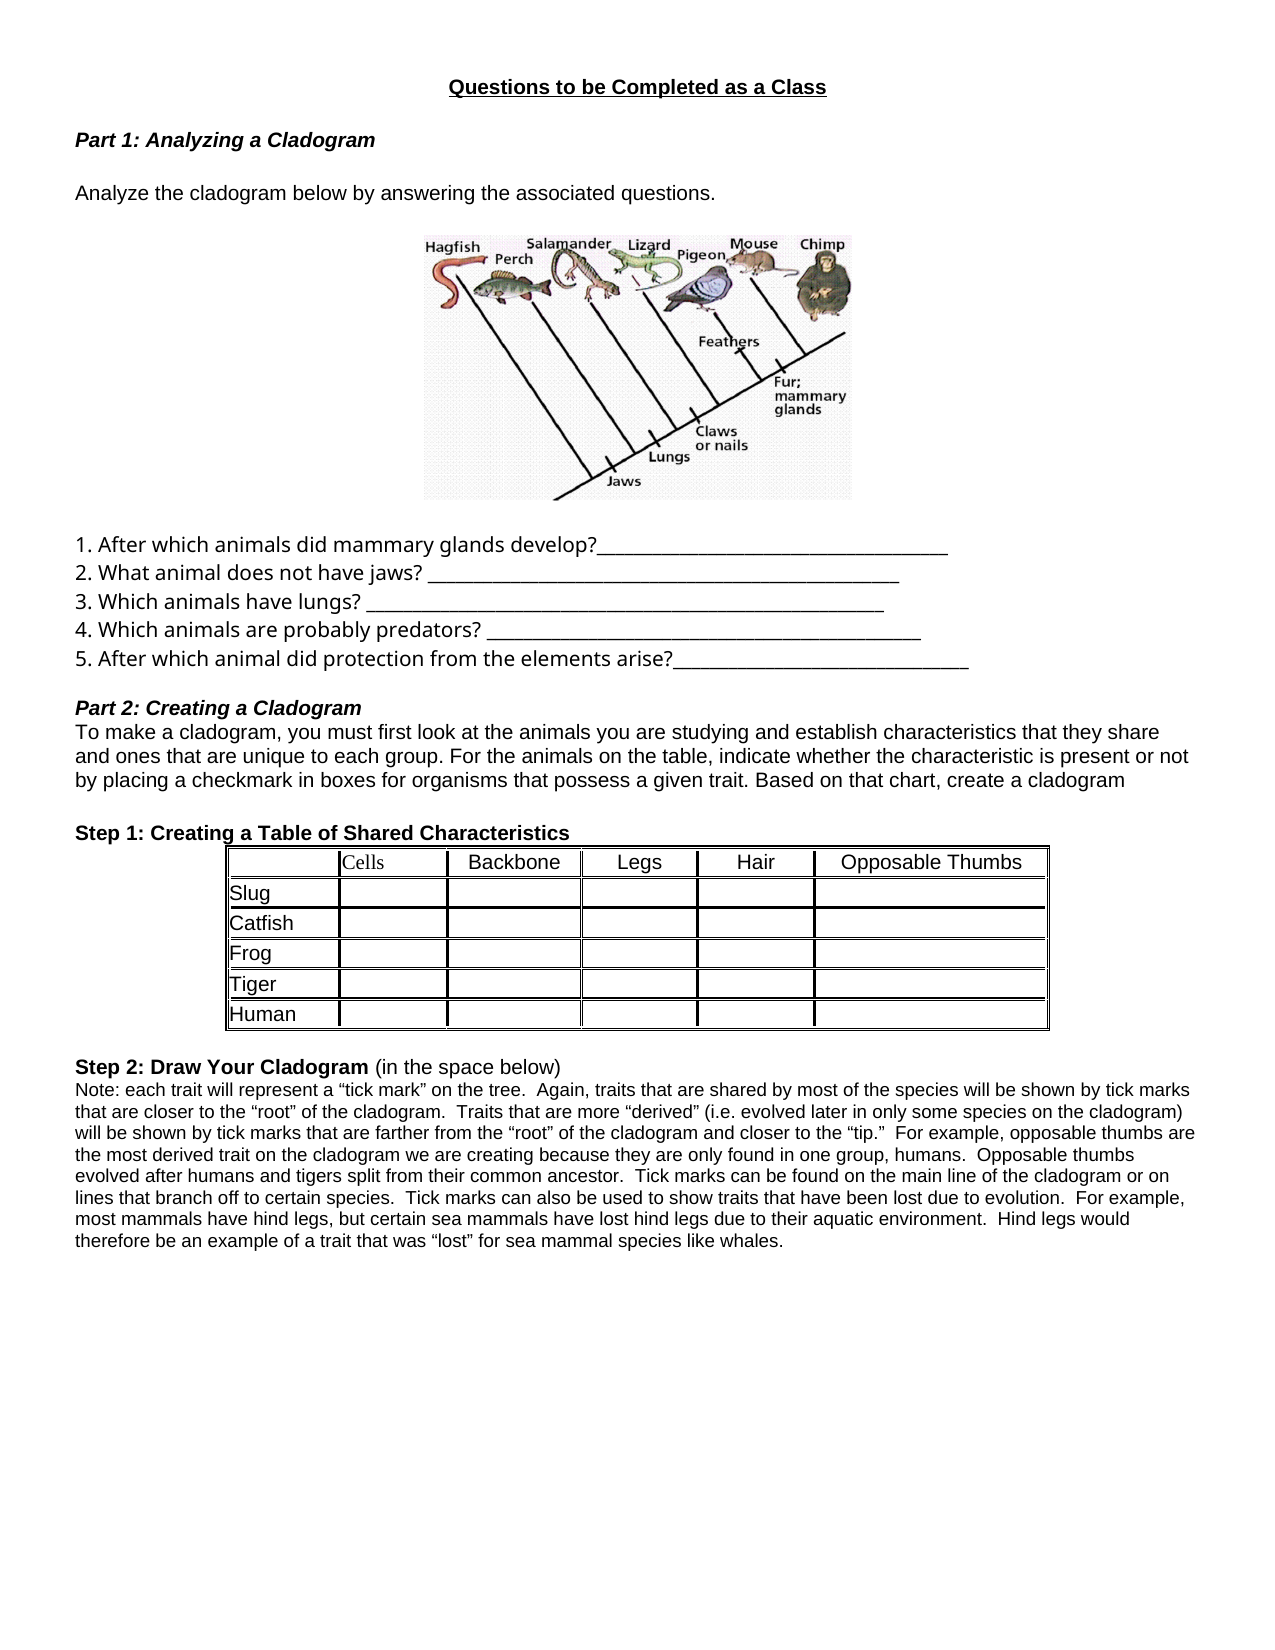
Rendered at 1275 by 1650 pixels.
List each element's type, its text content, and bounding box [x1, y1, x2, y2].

table_cell [341, 970, 446, 997]
table_cell [447, 1001, 581, 1028]
table_cell [699, 970, 813, 997]
text 3. Which animals have lungs? ________________________________________________________ [75, 587, 1200, 615]
table_header Cells [339, 847, 447, 876]
table_cell Tiger [227, 967, 339, 997]
table_cell [816, 906, 1047, 936]
text Part 1: Analyzing a Cladogram [75, 128, 1200, 152]
table_cell [583, 909, 696, 936]
table_cell Catfish [229, 906, 338, 936]
text Part 2: Creating a Cladogram [75, 696, 1200, 720]
table_cell [449, 909, 580, 936]
table_cell [816, 936, 1047, 967]
table_cell [341, 940, 446, 967]
table_cell Slug [227, 876, 339, 906]
table_cell Human [229, 997, 339, 1028]
text 4. Which animals are probably predators? _______________________________________________ [75, 615, 1200, 644]
table_cell [814, 997, 1047, 1028]
text To make a cladogram, you must first look at the animals you are studying and establish characteristics that they share and ones that are unique to each group. For the animals on the table, indicate whether the characteristic is present or not by placing a checkmark in boxes for organisms that possess a given trait. Based on that chart, create a cladogram [75, 720, 1200, 792]
table_cell [339, 1001, 447, 1028]
text Note: each trait will represent a “tick mark” on the tree. Again, traits that are shared by most of the species will be shown by tick marks that are closer to the “root” of the cladogram. Traits that are more “derived” (i.e. evolved later in only some species on the cladogram) will be shown by tick marks that are farther from the “root” of the cladogram and closer to the “tip.” For example, opposable thumbs are the most derived trait on the cladogram we are creating because they are only found in one group, humans. Opposable thumbs evolved after humans and tigers split from their common ancestor. Tick marks can be found on the main line of the cladogram or on lines that branch off to certain species. Tick marks can also be used to show traits that have been lost due to evolution. For example, most mammals have hind legs, but certain sea mammals have lost hind legs due to their aquatic environment. Hind legs would therefore be an example of a trait that was “lost” for sea mammal species like whales. [75, 1079, 1200, 1251]
table_cell [341, 879, 446, 906]
table_cell [699, 879, 813, 906]
table_cell [699, 909, 813, 936]
text Analyze the cladogram below by answering the associated questions. [75, 181, 1200, 205]
text Questions to be Completed as a Class [75, 75, 1200, 99]
text 1. After which animals did mammary glands develop?______________________________________ [75, 530, 1200, 558]
table_header Backbone [447, 849, 581, 876]
table_cell [583, 879, 696, 906]
table_cell [699, 940, 813, 967]
table_cell [449, 879, 580, 906]
table_cell [449, 940, 580, 967]
table_header Hair [697, 849, 814, 876]
text 5. After which animal did protection from the elements arise?________________________________ [75, 644, 1200, 672]
table_cell [697, 1001, 814, 1028]
table_cell [814, 876, 1048, 906]
table_cell [581, 1001, 697, 1028]
table_cell [449, 970, 580, 997]
table_cell [341, 909, 446, 936]
text Step 1: Creating a Table of Shared Characteristics [75, 821, 1200, 845]
table_cell [814, 967, 1048, 997]
table_header Opposable Thumbs [814, 849, 1047, 876]
table_cell Frog [229, 936, 338, 967]
text Step 2: Draw Your Cladogram (in the space below) [75, 1055, 1200, 1079]
text 2. What animal does not have jaws? ___________________________________________________ [75, 558, 1200, 587]
table_header [229, 849, 339, 876]
table_cell [583, 970, 696, 997]
picture [423, 234, 852, 501]
table_cell [583, 940, 696, 967]
table_header Legs [581, 849, 697, 876]
